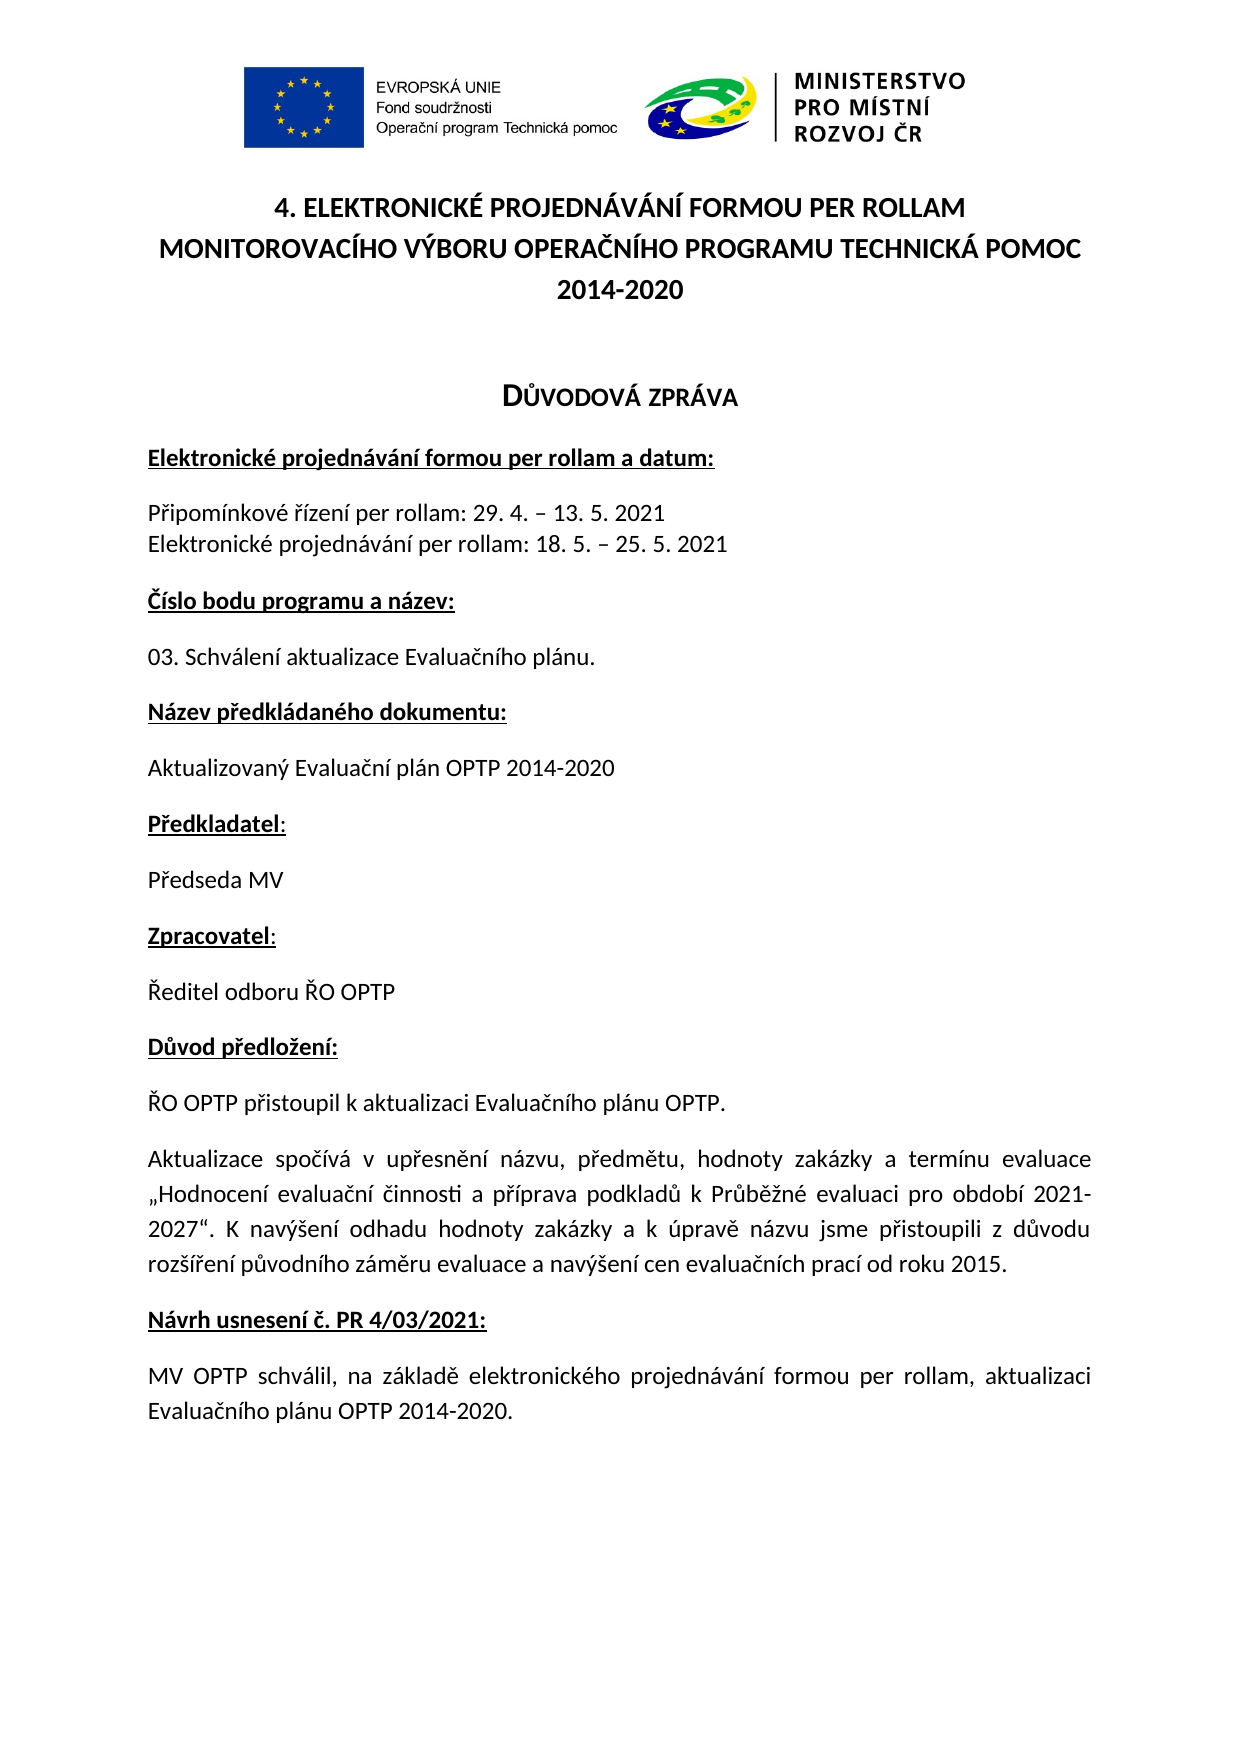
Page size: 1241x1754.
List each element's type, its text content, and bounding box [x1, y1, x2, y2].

text 03. Schválení aktualizace Evaluačního plánu. [148, 641, 1093, 671]
text Elektronické projednávání formou per rollam a datum: [148, 442, 1093, 472]
text Název předkládaného dokumentu: [148, 697, 1093, 727]
text Předkladatel: [148, 808, 1093, 839]
text Zpracovatel: [148, 920, 1093, 950]
text MONITOROVACÍHO VÝBORU OPERAČNÍHO PROGRAMU TECHNICKÁ POMOC 2014-2020 [148, 230, 1093, 307]
text Důvod předložení: [148, 1032, 1093, 1062]
text Ředitel odboru ŘO OPTP [148, 976, 1093, 1006]
picture [217, 40, 991, 174]
text Číslo bodu programu a název: [148, 585, 1093, 615]
text Důvodová zpráva [148, 374, 1093, 415]
text 4. ELEKTRONICKÉ PROJEDNÁVÁNÍ FORMOU PER ROLLAM [148, 189, 1093, 225]
text Návrh usnesení č. PR 4/03/2021: [148, 1304, 1093, 1334]
text Připomínkové řízení per rollam: 29. 4. – 13. 5. 2021 [148, 497, 1093, 528]
text Předseda MV [148, 864, 1093, 894]
text ŘO OPTP přistoupil k aktualizaci Evaluačního plánu OPTP. [148, 1087, 1093, 1118]
text Aktualizovaný Evaluační plán OPTP 2014-2020 [148, 752, 1093, 783]
text Elektronické projednávání per rollam: 18. 5. – 25. 5. 2021 [148, 528, 1093, 558]
text Aktualizace spočívá v upřesnění názvu, předmětu, hodnoty zakázky a termínu evaluace „Hodnocení evaluační činnosti a příprava podkladů k Průběžné evaluaci pro období 2021-2027“. K navýšení odhadu hodnoty zakázky a k úpravě názvu jsme přistoupili z důvodu rozšíření původního záměru evaluace a navýšení cen evaluačních prací od roku 2015. [148, 1143, 1093, 1279]
text MV OPTP schválil, na základě elektronického projednávání formou per rollam, aktualizaci Evaluačního plánu OPTP 2014-2020. [148, 1360, 1093, 1425]
